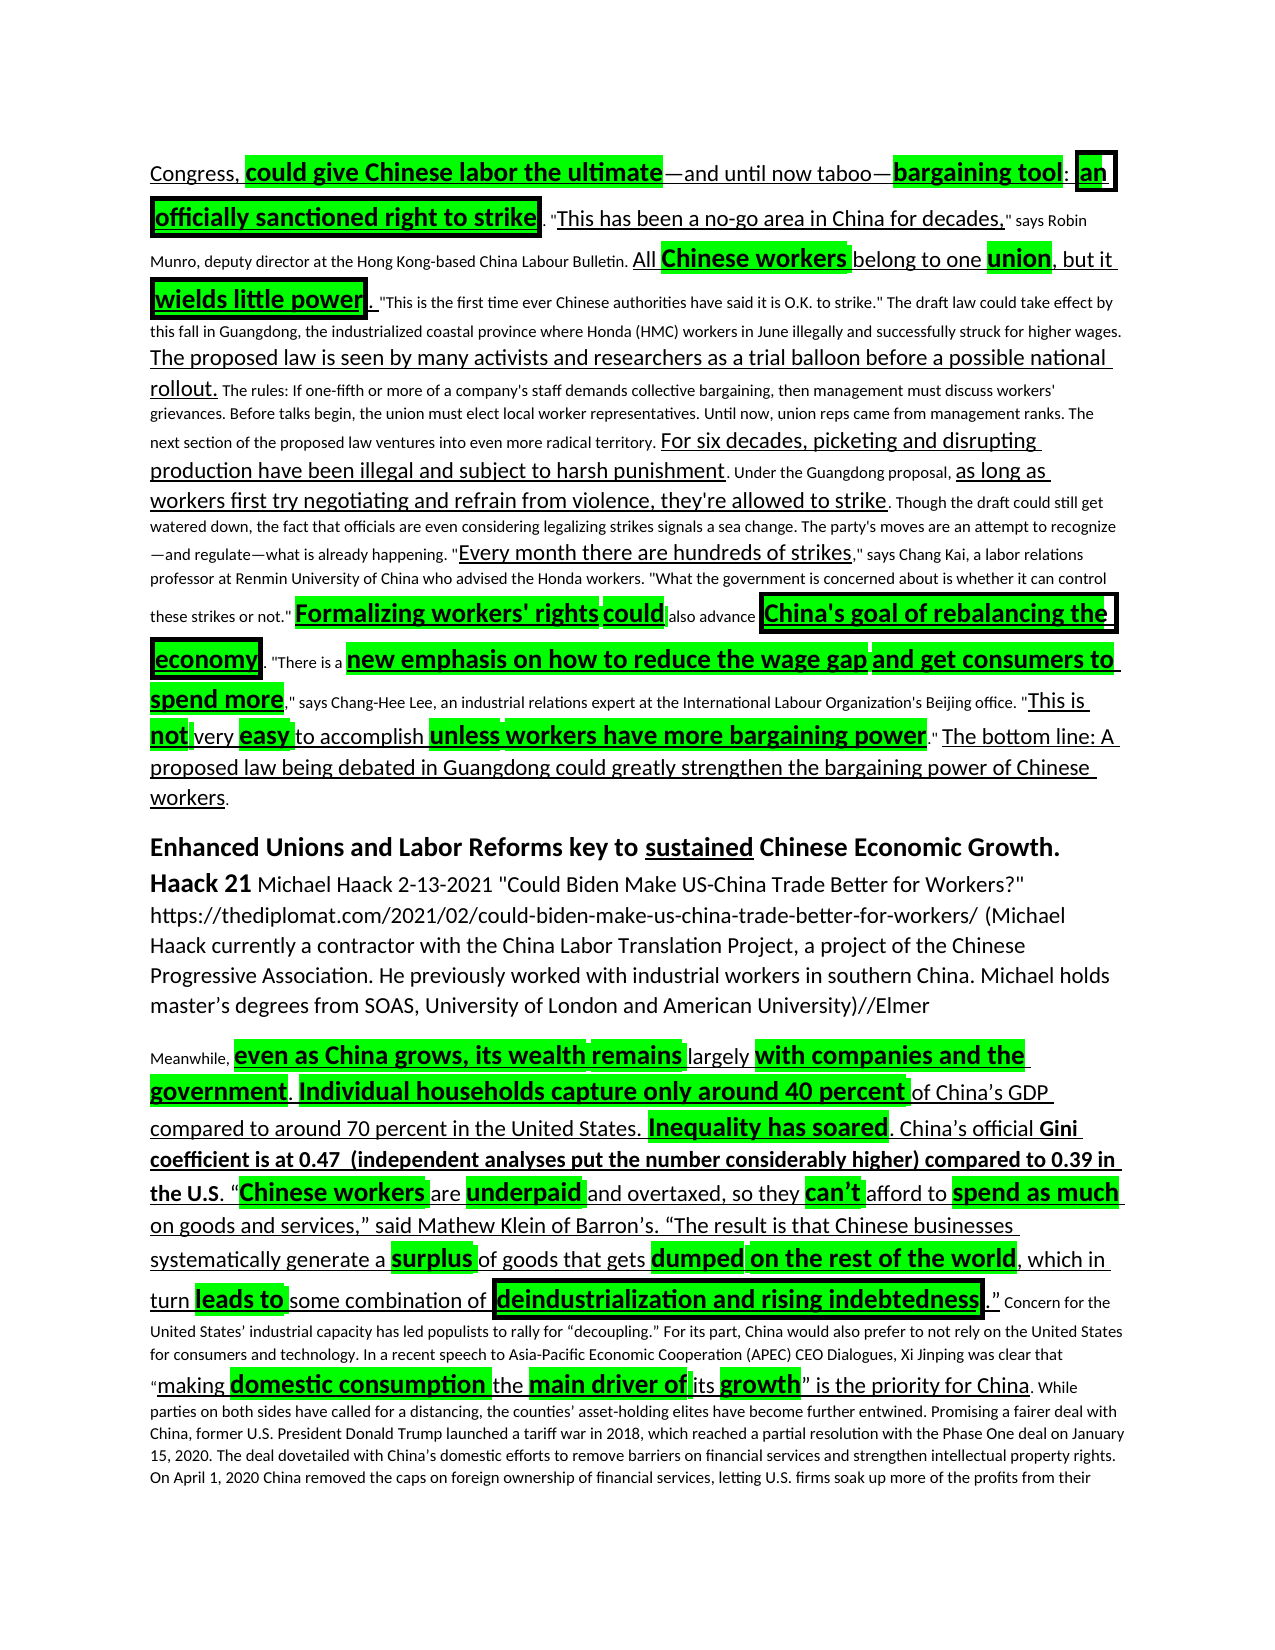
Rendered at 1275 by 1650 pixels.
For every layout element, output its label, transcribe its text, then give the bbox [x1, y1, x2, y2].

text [150, 150, 1125, 811]
text Haack 21 Michael Haack 2-13-2021 "Could Biden Make US-China Trade Better for Workers?" https://thediplomat.com/2021/02/could-biden-make-us-china-trade-better-for-workers/ (Michael Haack currently a contractor with the China Labor Translation Project, a project of the Chinese Progressive Association. He previously worked with industrial workers in southern China. Michael holds master’s degrees from SOAS, University of London and American University)//Elmer [150, 866, 1125, 1020]
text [150, 1205, 1125, 1488]
subtitle Enhanced Unions and Labor Reforms key to sustained Chinese Economic Growth. [150, 830, 1125, 863]
